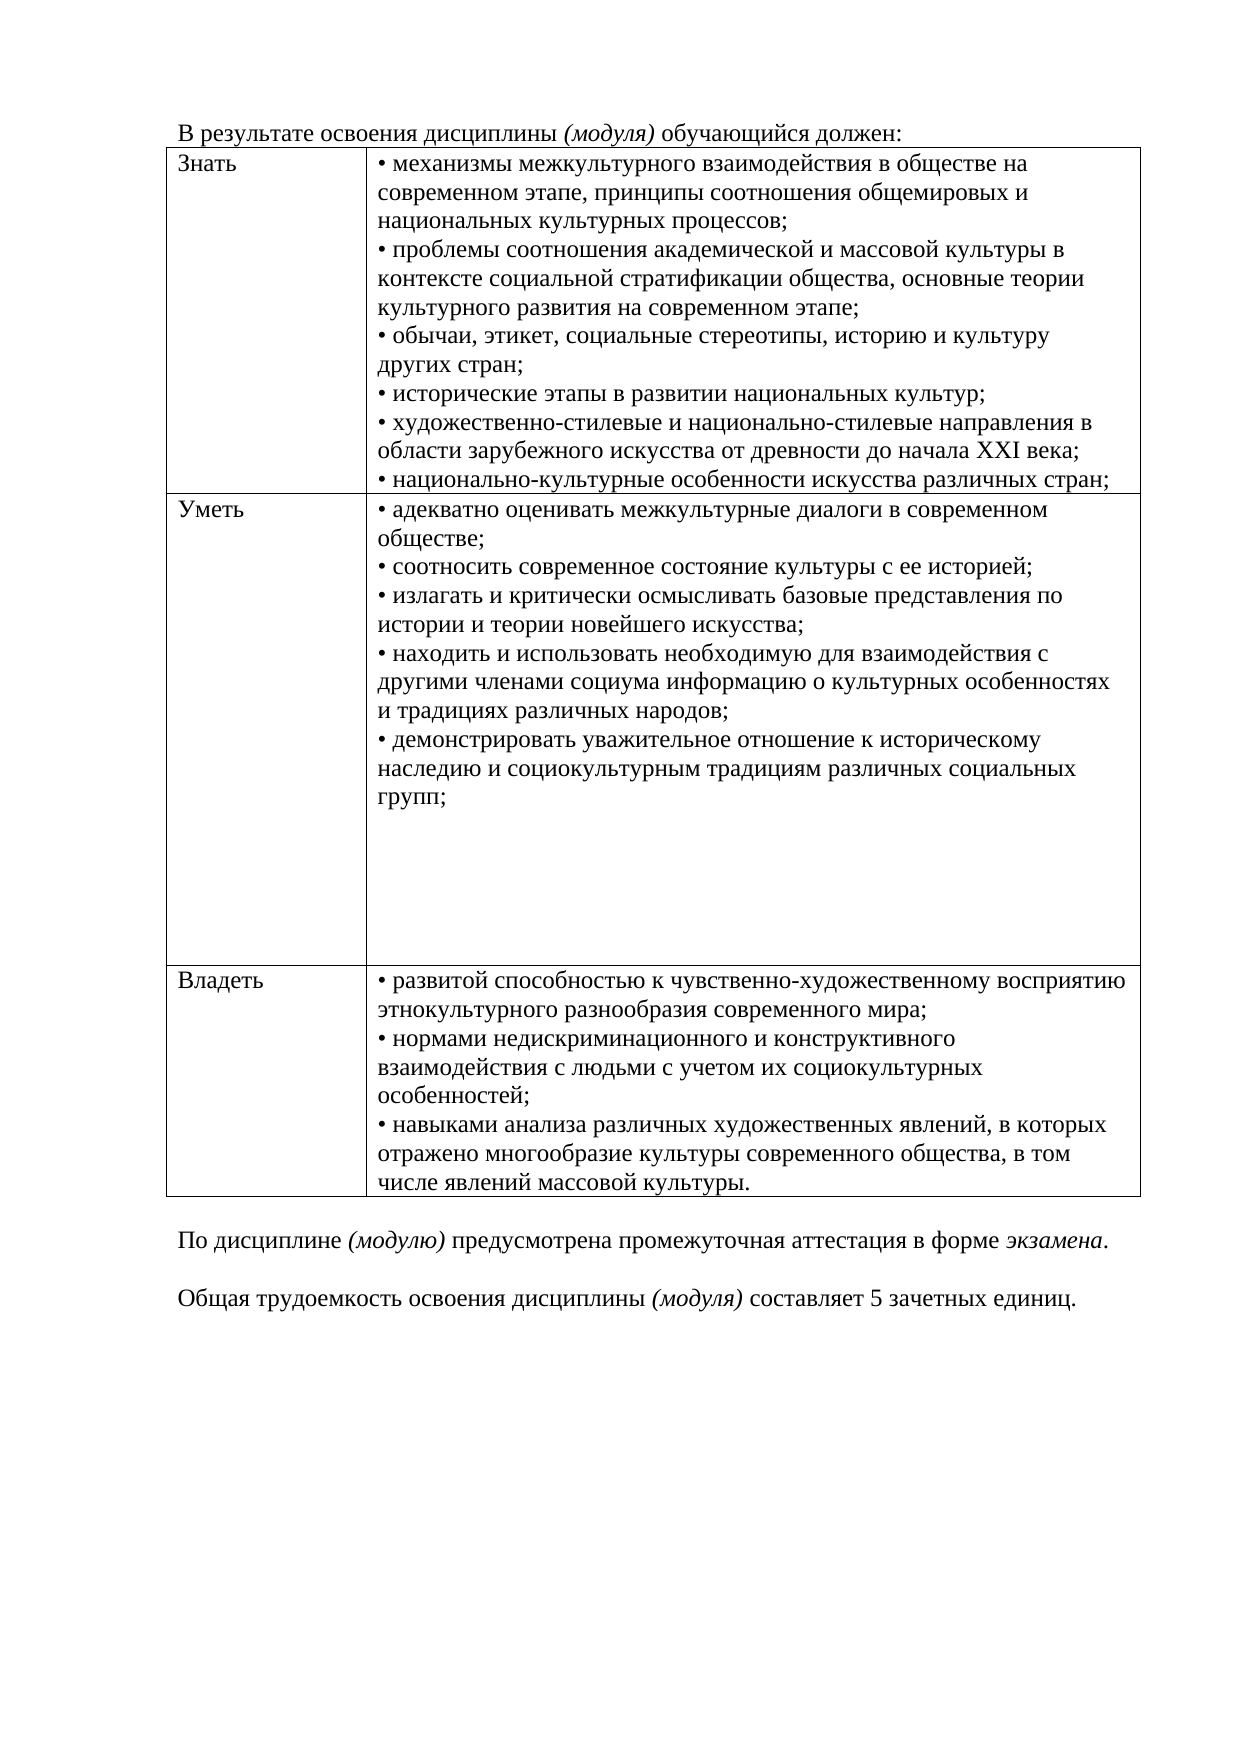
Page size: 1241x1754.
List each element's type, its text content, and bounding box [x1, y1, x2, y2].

table_header Знать [167, 148, 366, 493]
table_cell Владеть [167, 966, 366, 1196]
text Общая трудоемкость освоения дисциплины (модуля) составляет 5 зачетных единиц. [177, 1283, 1152, 1312]
text По дисциплине (модулю) предусмотрена промежуточная аттестация в форме экзамена. [177, 1225, 1152, 1254]
table_cell • развитой способностью к чувственно-художественному восприятию этнокультурного разнообразия современного мира; • нормами недискриминационного и конструктивного взаимодействия с людьми с учетом их социокультурных особенностей; • навыками анализа различных художественных явлений, в которых отражено многообразие культуры современного общества, в том числе явлений массовой культуры. [367, 966, 1140, 1196]
text В результате освоения дисциплины (модуля) обучающийся должен: [177, 118, 1152, 147]
table_header • механизмы межкультурного взаимодействия в обществе на современном этапе, принципы соотношения общемировых и национальных культурных процессов; • проблемы соотношения академической и массовой культуры в контексте социальной стратификации общества, основные теории культурного развития на современном этапе; • обычаи, этикет, социальные стереотипы, историю и культуру других стран; • исторические этапы в развитии национальных культур; • художественно-стилевые и национально-стилевые направления в области зарубежного искусства от древности до начала ХХI века; • национально-культурные особенности искусства различных стран; [367, 148, 1140, 493]
table_cell Уметь [167, 494, 366, 964]
table_cell • адекватно оценивать межкультурные диалоги в современном обществе; • соотносить современное состояние культуры с ее историей; • излагать и критически осмысливать базовые представления по истории и теории новейшего искусства; • находить и использовать необходимую для взаимодействия с другими членами социума информацию о культурных особенностях и традициях различных народов; • демонстрировать уважительное отношение к историческому наследию и социокультурным традициям различных социальных групп; [367, 494, 1140, 964]
